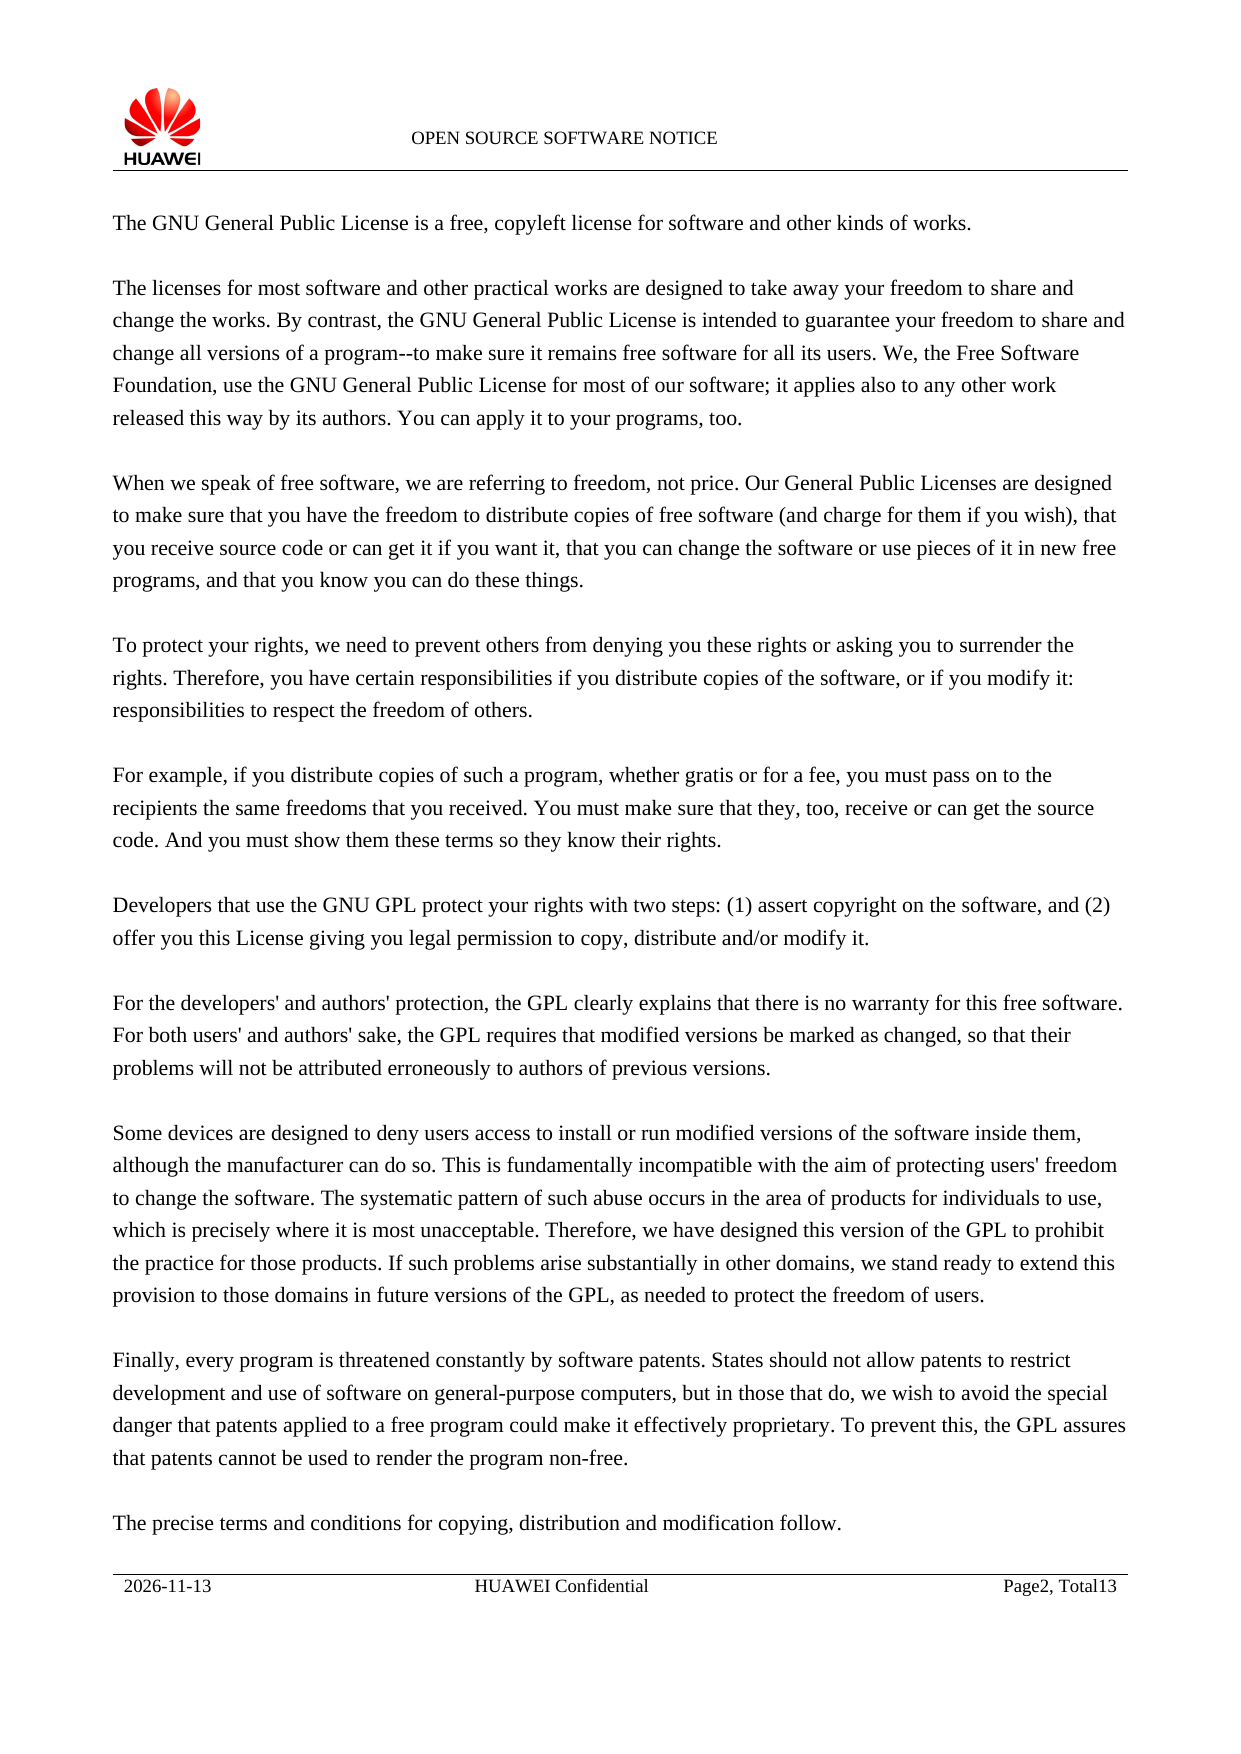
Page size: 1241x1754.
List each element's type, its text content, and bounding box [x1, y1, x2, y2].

picture [124, 88, 201, 165]
